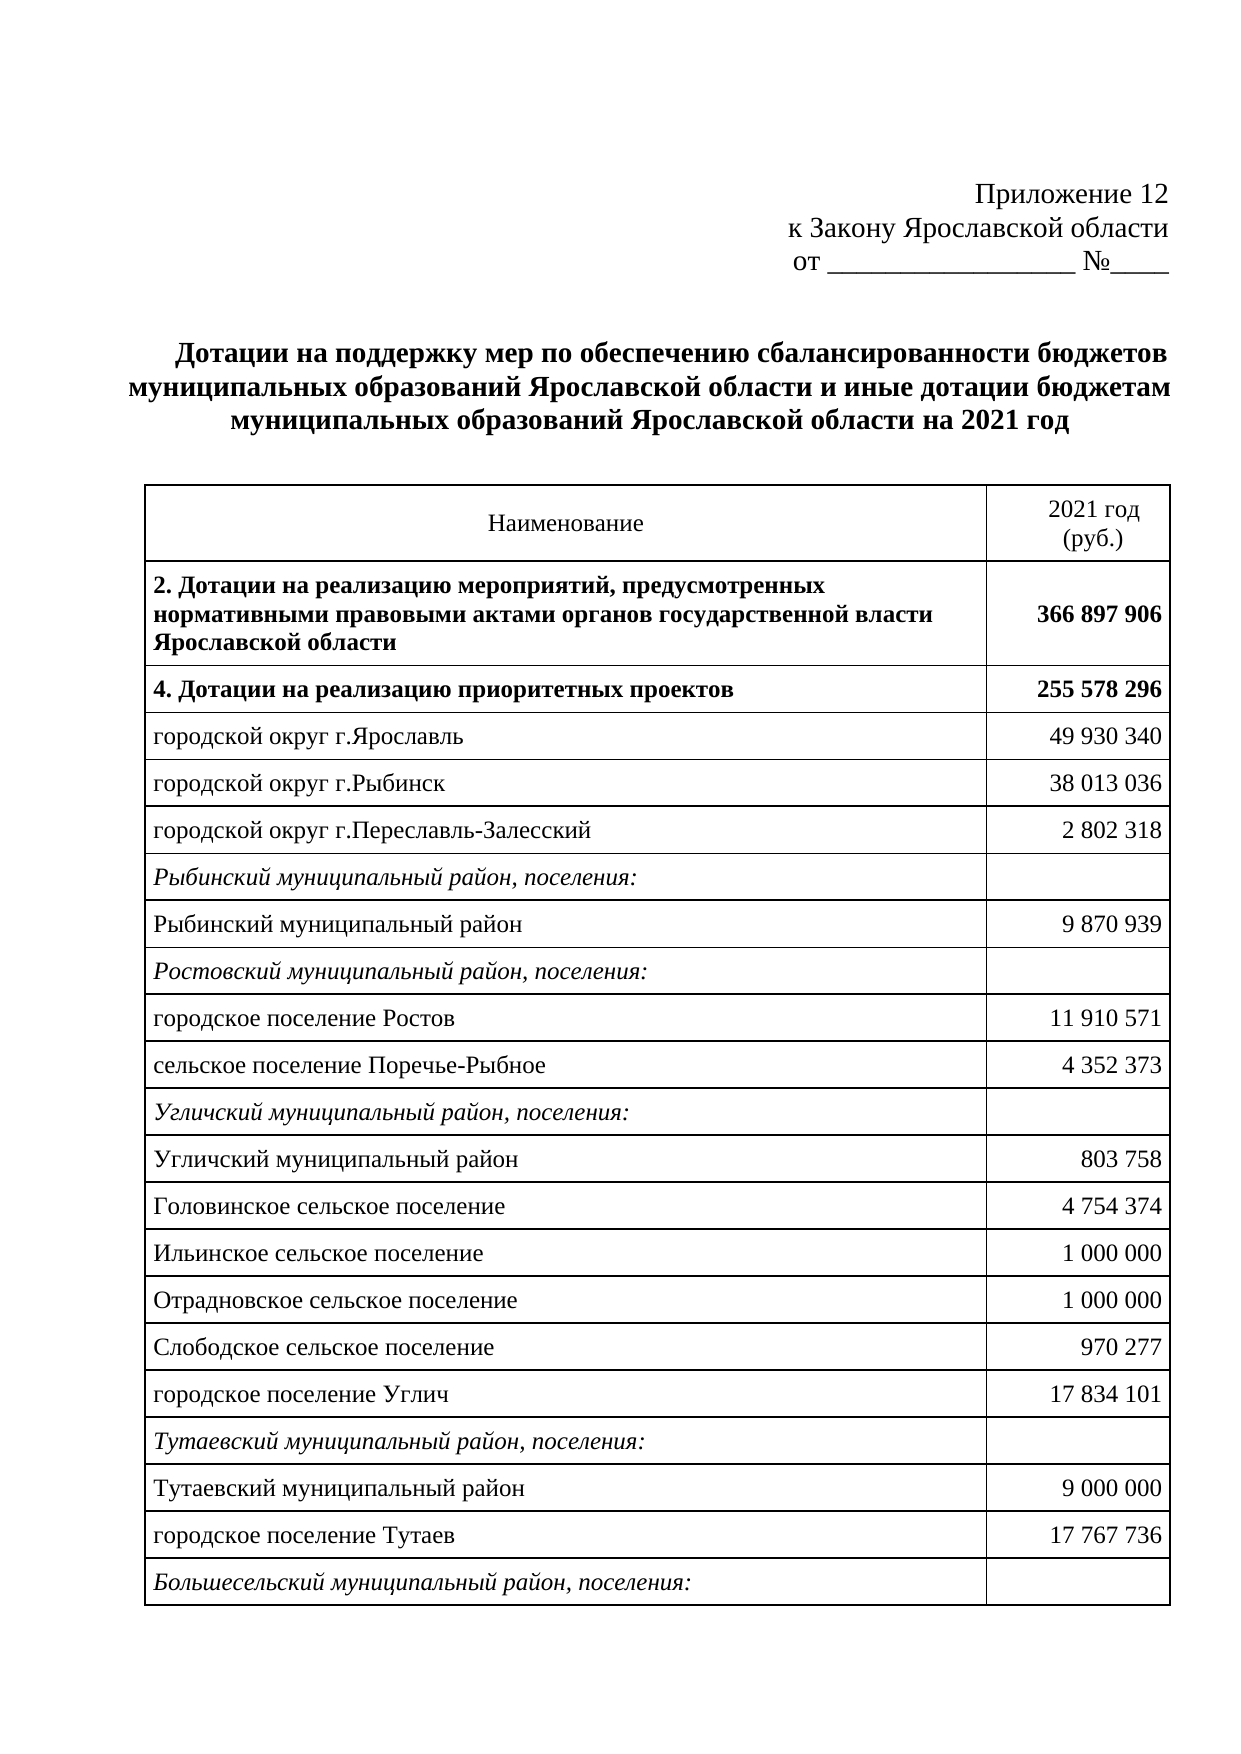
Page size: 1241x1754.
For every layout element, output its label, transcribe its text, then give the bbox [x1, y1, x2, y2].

table_cell Отрадновское сельское поселение [146, 1277, 986, 1322]
table_cell Тутаевский муниципальный район, поселения: [146, 1418, 986, 1463]
table_cell [987, 948, 1169, 993]
table_cell городской округ г.Ярославль [146, 713, 986, 758]
table_cell 970 277 [987, 1324, 1169, 1369]
table_cell городское поселение Тутаев [146, 1512, 986, 1557]
table_cell Головинское сельское поселение [146, 1183, 986, 1228]
table_cell 1 000 000 [987, 1277, 1169, 1322]
table_cell [987, 1089, 1169, 1134]
table_cell Ильинское сельское поселение [146, 1230, 986, 1275]
table_cell городское поселение Углич [146, 1371, 986, 1416]
table_cell городской округ г.Переславль-Залесский [146, 807, 986, 852]
table_cell Рыбинский муниципальный район [146, 901, 986, 946]
table_cell Рыбинский муниципальный район, поселения: [146, 854, 986, 899]
table_cell Ростовский муниципальный район, поселения: [146, 948, 986, 993]
table_header Дотации на поддержку мер по обеспечению сбалансированности бюджетов муниципальных образований Ярославской области и иные дотации бюджетам муниципальных образований Ярославской области на 2021 год [118, 335, 1181, 484]
table_cell 11 910 571 [987, 995, 1169, 1040]
table_cell 4 352 373 [987, 1042, 1169, 1087]
table_cell сельское поселение Поречье-Рыбное [146, 1042, 986, 1087]
table_cell 38 013 036 [987, 760, 1169, 805]
table_cell 1 000 000 [987, 1230, 1169, 1275]
table_cell 17 834 101 [987, 1371, 1169, 1416]
table_header Приложение 12 к Закону Ярославской области от _________________ №____ [118, 118, 1181, 335]
table_cell 9 870 939 [987, 901, 1169, 946]
table_cell 9 000 000 [987, 1465, 1169, 1510]
table_cell [987, 1559, 1169, 1604]
table_cell 2. Дотации на реализацию мероприятий, предусмотренных нормативными правовыми актами органов государственной власти Ярославской области [146, 562, 986, 664]
table_cell 17 767 736 [987, 1512, 1169, 1557]
table_cell Большесельский муниципальный район, поселения: [146, 1559, 986, 1604]
table_cell 4. Дотации на реализацию приоритетных проектов [146, 666, 986, 711]
table_cell 803 758 [987, 1136, 1169, 1181]
table_cell [987, 854, 1169, 899]
table_cell Тутаевский муниципальный район [146, 1465, 986, 1510]
table_header [146, 486, 986, 560]
table_cell Слободское сельское поселение [146, 1324, 986, 1369]
table_cell 4 754 374 [987, 1183, 1169, 1228]
table_cell 49 930 340 [987, 713, 1169, 758]
table_header [987, 486, 1169, 560]
table_cell городское поселение Ростов [146, 995, 986, 1040]
table_cell 366 897 906 [987, 562, 1169, 664]
table_cell Угличский муниципальный район, поселения: [146, 1089, 986, 1134]
table_cell [987, 1418, 1169, 1463]
table_cell 2 802 318 [987, 807, 1169, 852]
table_cell 255 578 296 [987, 666, 1169, 711]
table_cell Угличский муниципальный район [146, 1136, 986, 1181]
table_cell городской округ г.Рыбинск [146, 760, 986, 805]
